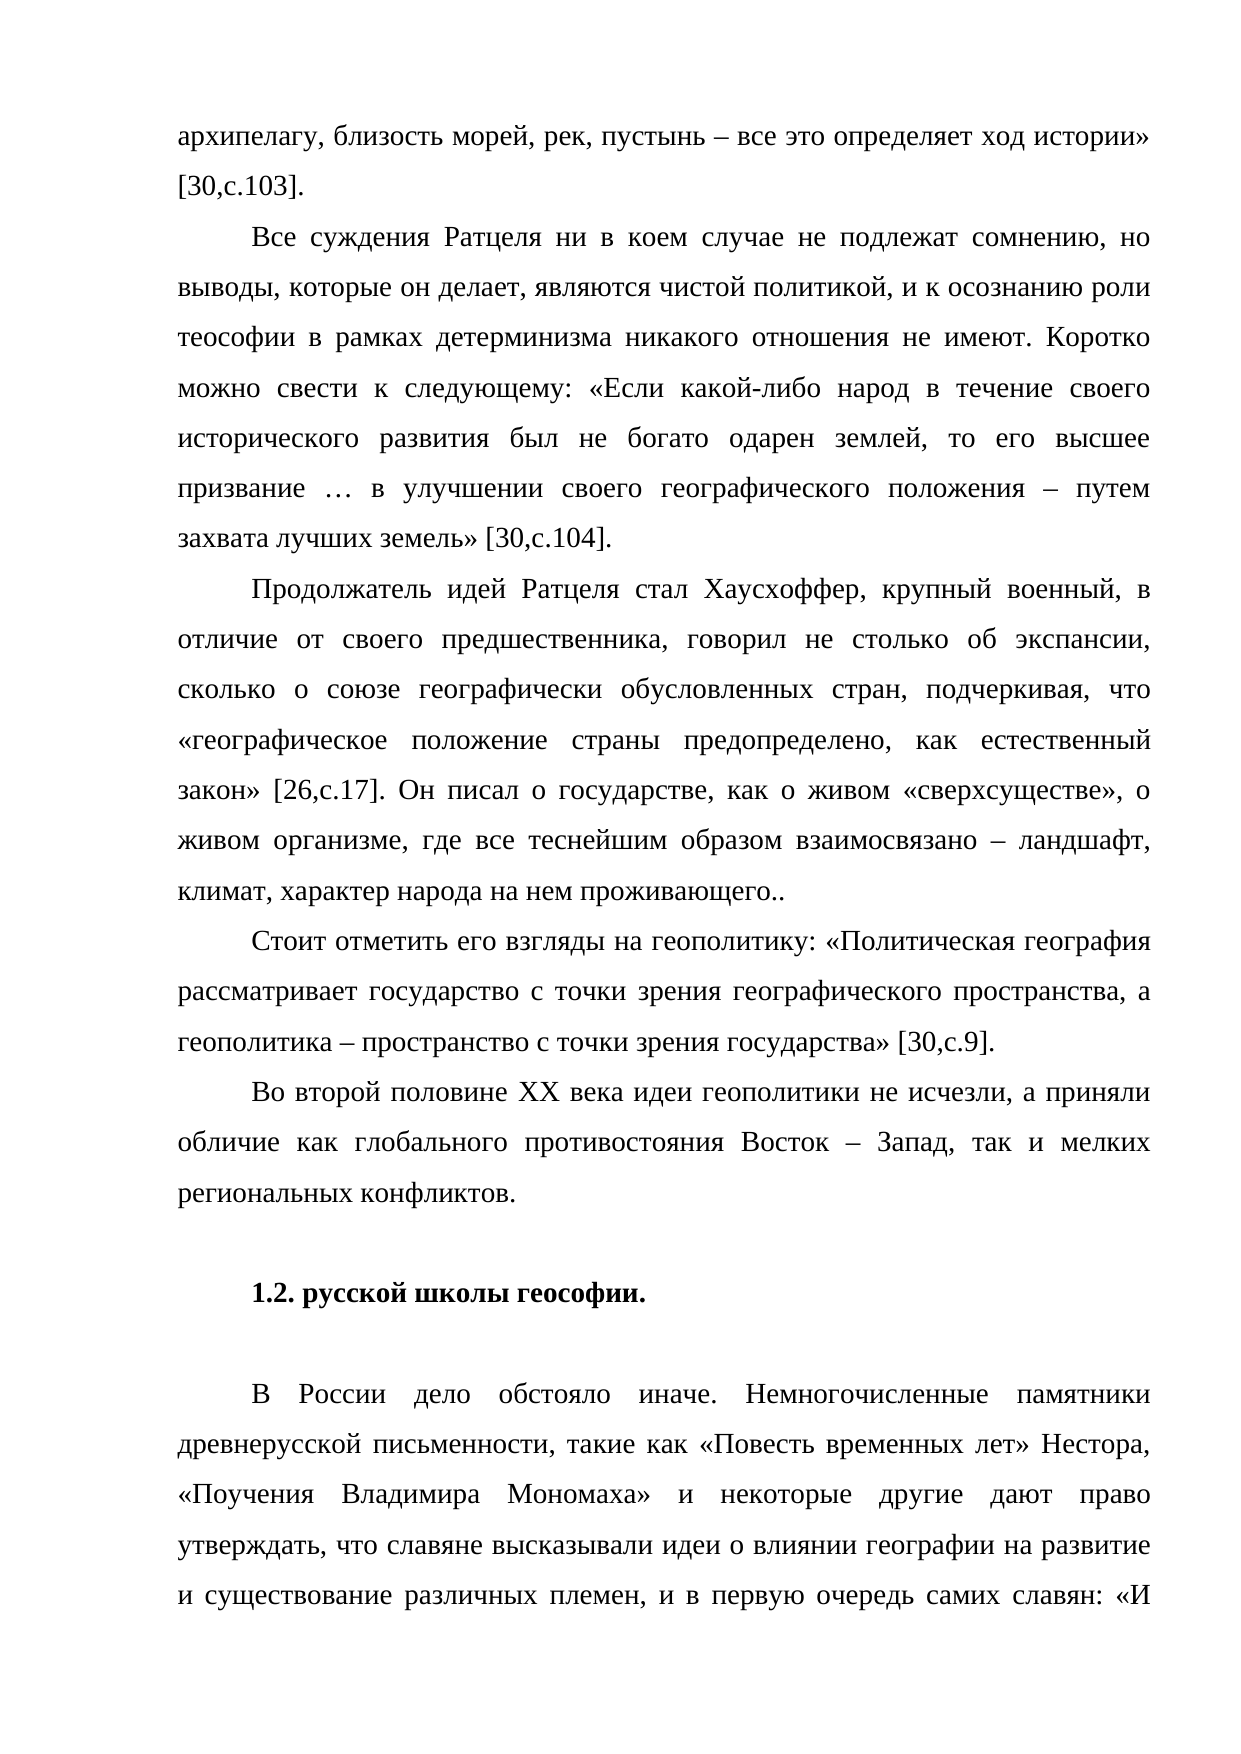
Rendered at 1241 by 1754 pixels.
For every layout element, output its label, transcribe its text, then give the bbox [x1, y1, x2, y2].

text Все суждения Ратцеля ни в коем случае не подлежат сомнению, но выводы, которые он делает, являются чистой политикой, и к осознанию роли теософии в рамках детерминизма никакого отношения не имеют. Коротко можно свести к следующему: «Если какой-либо народ в течение своего исторического развития был не богато одарен землей, то его высшее призвание … в улучшении своего географического положения – путем захвата лучших земель» [30,с.104]. [177, 219, 1152, 554]
text Во второй половине XX века идеи геополитики не исчезли, а приняли обличие как глобального противостояния Восток – Запад, так и мелких региональных конфликтов. [177, 1074, 1152, 1208]
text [177, 118, 1152, 202]
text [177, 1376, 1152, 1611]
text 1.2. русской школы геософии. [177, 1275, 1152, 1309]
text Стоит отметить его взгляды на геополитику: «Политическая география рассматривает государство с точки зрения географического пространства, а геополитика – пространство с точки зрения государства» [30,с.9]. [177, 923, 1152, 1057]
text Продолжатель идей Ратцеля стал Хаусхоффер, крупный военный, в отличие от своего предшественника, говорил не столько об экспансии, сколько о союзе географически обусловленных стран, подчеркивая, что «географическое положение страны предопределено, как естественный закон» [26,с.17]. Он писал о государстве, как о живом «сверхсуществе», о живом организме, где все теснейшим образом взаимосвязано – ландшафт, климат, характер народа на нем проживающего.. [177, 571, 1152, 906]
